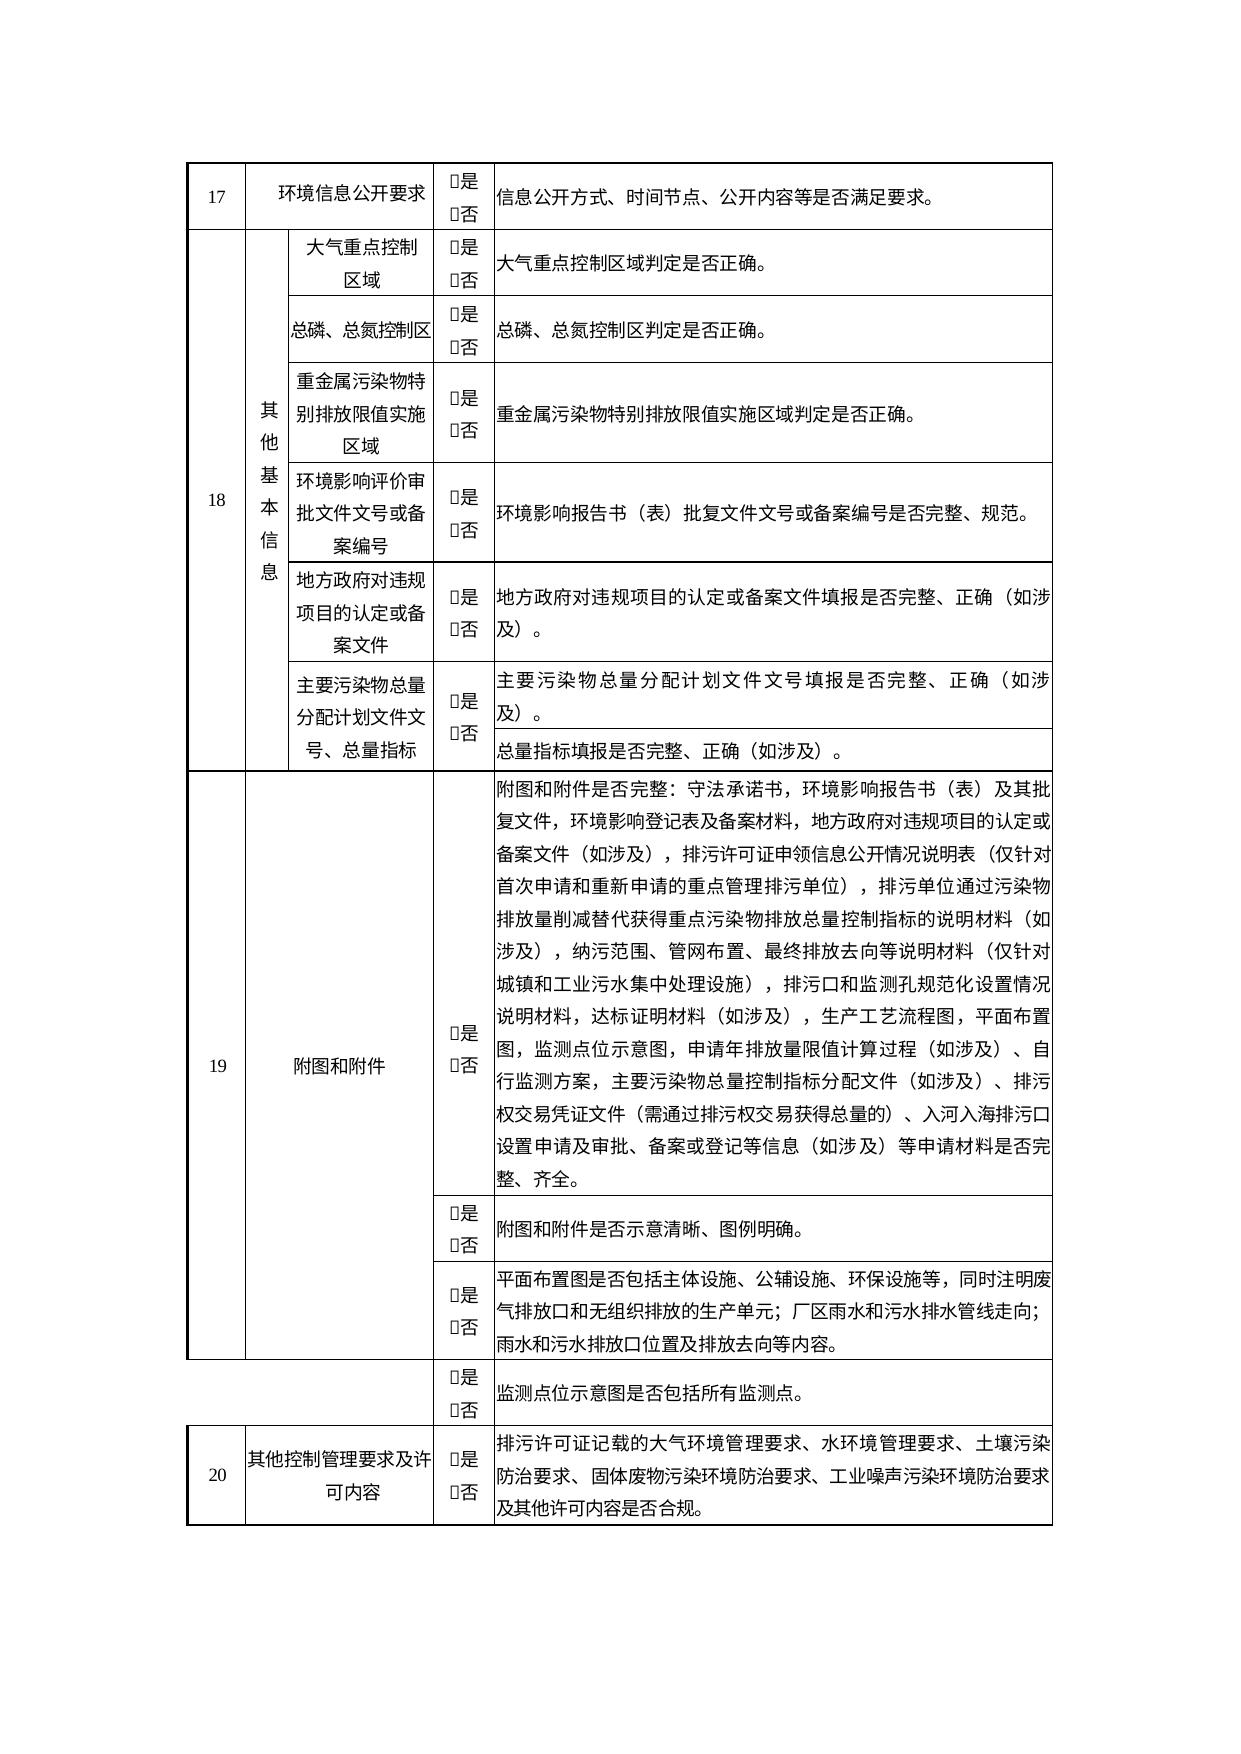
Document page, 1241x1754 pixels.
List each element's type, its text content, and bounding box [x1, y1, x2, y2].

table_cell 主要污染物总量分配计划文件文号填报是否完整、正确（如涉及）。 [495, 662, 1052, 728]
table_cell 是 否 [434, 296, 494, 362]
table_cell 是 否 [434, 563, 494, 661]
table_cell 是 否 [434, 230, 494, 295]
table_cell 其他基本信息 [246, 230, 288, 770]
table_cell 地方政府对违规项目的认定或备案文件 [289, 563, 433, 661]
table_cell 是 否 [434, 1360, 494, 1425]
table_cell 是 否 [434, 363, 494, 462]
table_cell 19 [189, 772, 245, 1359]
table_cell 平面布置图是否包括主体设施、公辅设施、环保设施等，同时注明废气排放口和无组织排放的生产单元；厂区雨水和污水排水管线走向；雨水和污水排放口位置及排放去向等内容。 [495, 1262, 1052, 1359]
table_cell 附图和附件是否示意清晰、图例明确。 [495, 1196, 1052, 1261]
table_cell 总磷、总氮控制区判定是否正确。 [495, 296, 1052, 362]
table_cell 总磷、总氮控制区 [289, 296, 433, 362]
table_cell 总量指标填报是否完整、正确（如涉及）。 [495, 729, 1052, 770]
table_cell 是 否 [434, 662, 494, 770]
table_cell 重金属污染物特别排放限值实施区域 [289, 363, 433, 462]
table_cell 是 否 [434, 463, 494, 561]
table_cell 是 否 [434, 1196, 494, 1261]
table_cell 附图和附件是否完整：守法承诺书，环境影响报告书（表）及其批复文件，环境影响登记表及备案材料，地方政府对违规项目的认定或备案文件（如涉及），排污许可证申领信息公开情况说明表（仅针对首次申请和重新申请的重点管理排污单位），排污单位通过污染物排放量削减替代获得重点污染物排放总量控制指标的说明材料（如涉及），纳污范围、管网布置、最终排放去向等说明材料（仅针对城镇和工业污水集中处理设施），排污口和监测孔规范化设置情况说明材料，达标证明材料（如涉及），生产工艺流程图，平面布置图，监测点位示意图，申请年排放量限值计算过程（如涉及）、自行监测方案，主要污染物总量控制指标分配文件（如涉及）、排污权交易凭证文件（需通过排污权交易获得总量的）、入河入海排污口设置申请及审批、备案或登记等信息（如涉及）等申请材料是否完整、齐全。 [495, 772, 1052, 1194]
table_cell 环境信息公开要求 [246, 164, 433, 229]
table_cell 是 否 [434, 1262, 494, 1359]
table_cell 环境影响评价审批文件文号或备案编号 [289, 463, 433, 561]
table_cell 信息公开方式、时间节点、公开内容等是否满足要求。 [495, 164, 1052, 229]
table_cell 其他控制管理要求及许可内容 [246, 1426, 433, 1524]
table_cell 17 [189, 164, 245, 229]
table_cell 18 [189, 230, 245, 770]
table_cell 监测点位示意图是否包括所有监测点。 [495, 1360, 1052, 1425]
table_cell 是 否 [434, 164, 494, 229]
table_cell 排污许可证记载的大气环境管理要求、水环境管理要求、土壤污染防治要求、固体废物污染环境防治要求、工业噪声污染环境防治要求及其他许可内容是否合规。 [495, 1426, 1052, 1524]
table_cell 重金属污染物特别排放限值实施区域判定是否正确。 [495, 363, 1052, 462]
table_cell 大气重点控制区域判定是否正确。 [495, 230, 1052, 295]
table_cell 环境影响报告书（表）批复文件文号或备案编号是否完整、规范。 [495, 463, 1052, 561]
table_cell 是 否 [434, 772, 494, 1194]
table_cell 20 [189, 1426, 245, 1524]
table_cell 是 否 [434, 1426, 494, 1524]
table_cell 大气重点控制区域 [289, 230, 433, 295]
table_cell 主要污染物总量分配计划文件文号、总量指标 [289, 662, 433, 770]
table_cell 地方政府对违规项目的认定或备案文件填报是否完整、正确（如涉及）。 [495, 563, 1052, 661]
table_cell 附图和附件 [246, 772, 433, 1359]
